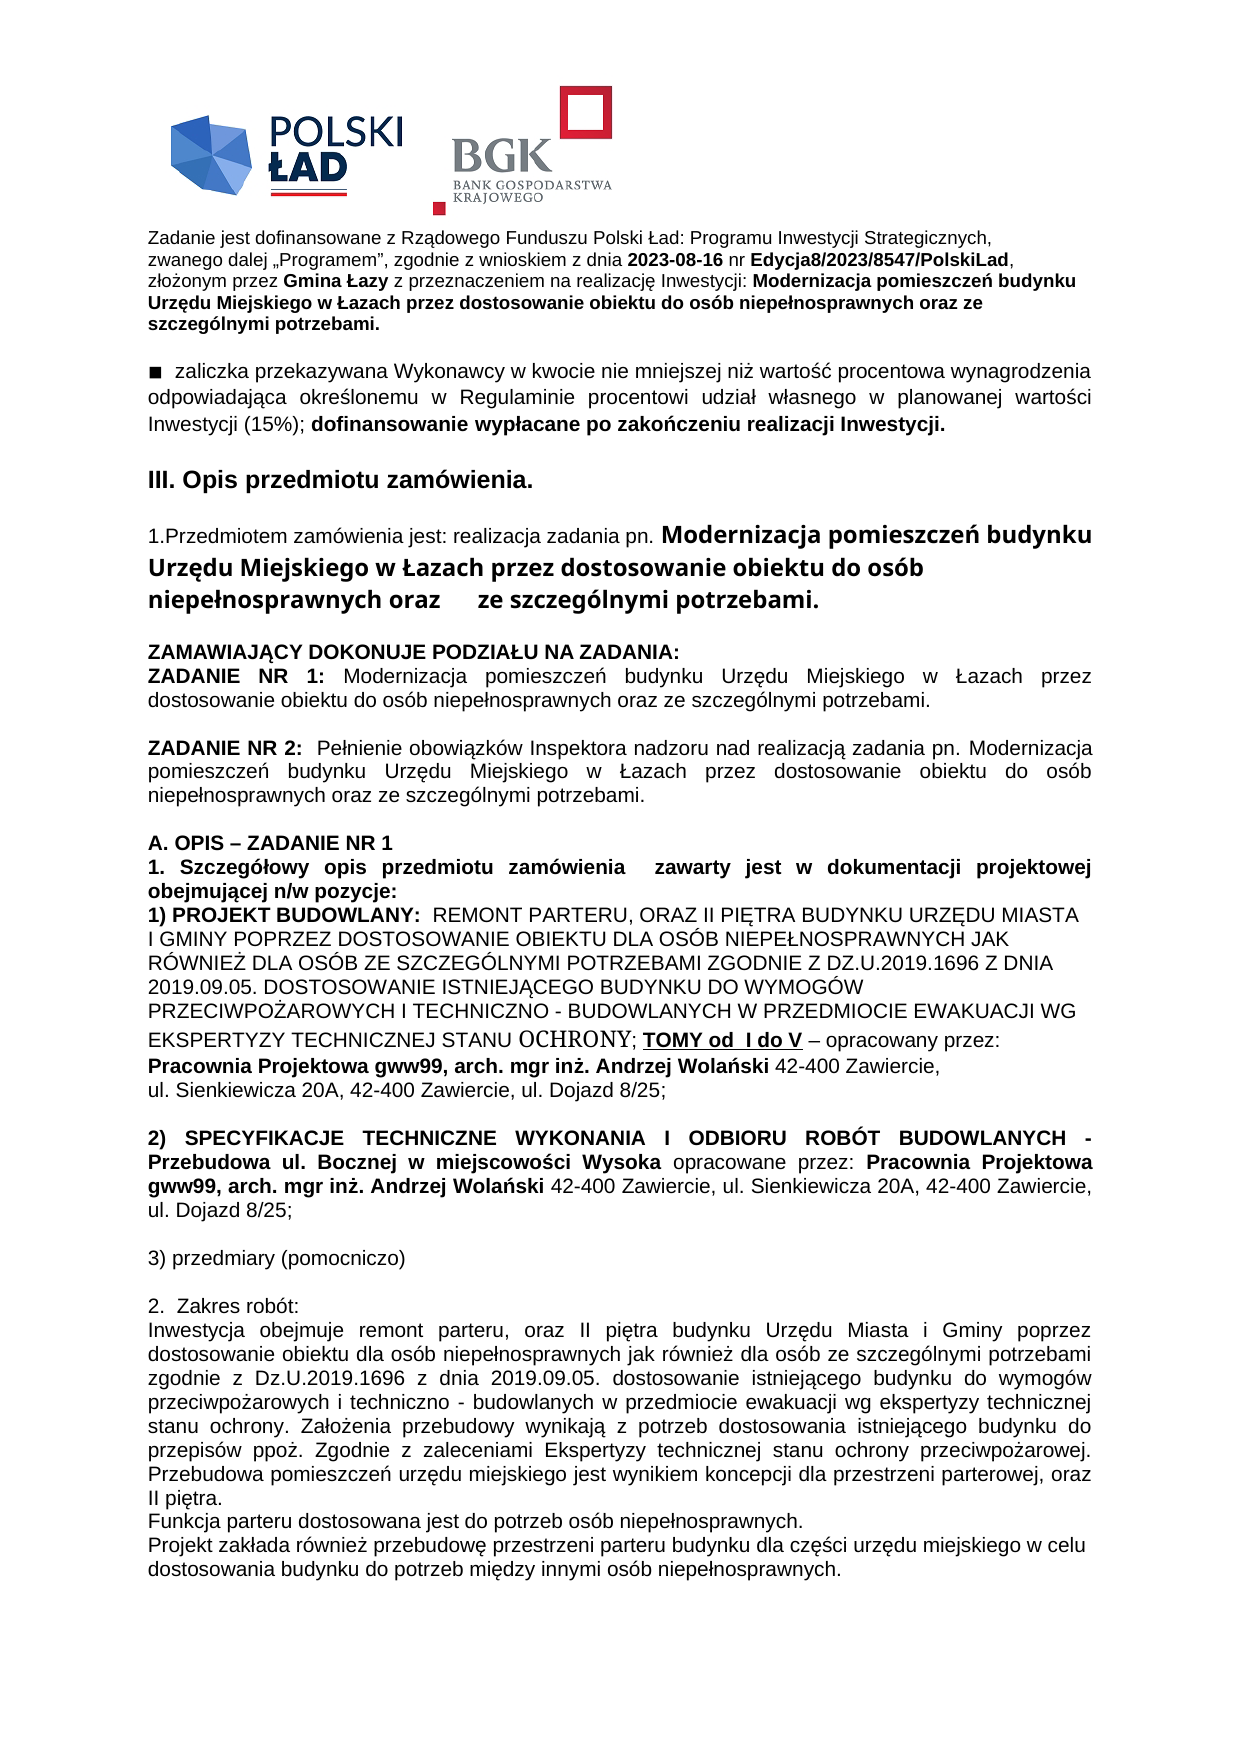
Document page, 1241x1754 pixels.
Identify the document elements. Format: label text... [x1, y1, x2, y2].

text ZADANIE NR 2: Pełnienie obowiązków Inspektora nadzoru nad realizacją zadania pn. Modernizacja pomieszczeń budynku Urzędu Miejskiego w Łazach przez dostosowanie obiektu do osób niepełnosprawnych oraz ze szczególnymi potrzebami. [148, 735, 1093, 807]
text Projekt zakłada również przebudowę przestrzeni parteru budynku dla części urzędu miejskiego w celu [148, 1533, 1093, 1557]
text 1. Szczegółowy opis przedmiotu zamówienia zawarty jest w dokumentacji projektowej obejmującej n/w pozycje: [148, 855, 1093, 903]
text 2. Zakres robót: [148, 1294, 1093, 1318]
text Inwestycja obejmuje remont parteru, oraz II piętra budynku Urzędu Miasta i Gminy poprzez dostosowanie obiektu dla osób niepełnosprawnych jak również dla osób ze szczególnymi potrzebami zgodnie z Dz.U.2019.1696 z dnia 2019.09.05. dostosowanie istniejącego budynku do wymogów przeciwpożarowych i techniczno - budowlanych w przedmiocie ewakuacji wg ekspertyzy technicznej stanu ochrony. Założenia przebudowy wynikają z potrzeb dostosowania istniejącego budynku do przepisów ppoż. Zgodnie z zaleceniami Ekspertyzy technicznej stanu ochrony przeciwpożarowej. Przebudowa pomieszczeń urzędu miejskiego jest wynikiem koncepcji dla przestrzeni parterowej, oraz II piętra. [148, 1318, 1093, 1509]
text 2) SPECYFIKACJE TECHNICZNE WYKONANIA I ODBIORU ROBÓT BUDOWLANYCH - Przebudowa ul. Bocznej w miejscowości Wysoka opracowane przez: Pracownia Projektowa gww99, arch. mgr inż. Andrzej Wolański 42-400 Zawiercie, ul. Sienkiewicza 20A, 42-400 Zawiercie, ul. Dojazd 8/25; [148, 1126, 1093, 1222]
text Funkcja parteru dostosowana jest do potrzeb osób niepełnosprawnych. [148, 1509, 1093, 1533]
text III. Opis przedmiotu zamówienia. [148, 465, 1093, 494]
text ZAMAWIAJĄCY DOKONUJE PODZIAŁU NA ZADANIA: [148, 639, 1093, 663]
text ZADANIE NR 1: Modernizacja pomieszczeń budynku Urzędu Miejskiego w Łazach przez dostosowanie obiektu do osób niepełnosprawnych oraz ze szczególnymi potrzebami. [148, 663, 1093, 711]
text 1) PROJEKT BUDOWLANY: REMONT PARTERU, ORAZ II PIĘTRA BUDYNKU URZĘDU MIASTA I GMINY POPRZEZ DOSTOSOWANIE OBIEKTU DLA OSÓB NIEPEŁNOSPRAWNYCH JAK RÓWNIEŻ DLA OSÓB ZE SZCZEGÓLNYMI POTRZEBAMI ZGODNIE Z DZ.U.2019.1696 Z DNIA 2019.09.05. DOSTOSOWANIE ISTNIEJĄCEGO BUDYNKU DO WYMOGÓW PRZECIWPOŻAROWYCH I TECHNICZNO - BUDOWLANYCH W PRZEDMIOCIE EWAKUACJI WG EKSPERTYZY TECHNICZNEJ STANU OCHRONY; TOMY od I do V – opracowany przez: Pracownia Projektowa gww99, arch. mgr inż. Andrzej Wolański 42-400 Zawiercie, ul. Sienkiewicza 20A, 42-400 Zawiercie, ul. Dojazd 8/25; [148, 903, 1093, 1102]
text 3) przedmiary (pomocniczo) [148, 1246, 1093, 1270]
text dostosowania budynku do potrzeb między innymi osób niepełnosprawnych. [148, 1557, 1093, 1581]
text ◾ zaliczka przekazywana Wykonawcy w kwocie nie mniejszej niż wartość procentowa wynagrodzenia odpowiadająca określonemu w Regulaminie procentowi udział własnego w planowanej wartości Inwestycji (15%); dofinansowanie wypłacane po zakończeniu realizacji Inwestycji. [148, 356, 1093, 436]
text A. OPIS – ZADANIE NR 1 [148, 831, 1093, 855]
text 1.Przedmiotem zamówienia jest: realizacja zadania pn. Modernizacja pomieszczeń budynku Urzędu Miejskiego w Łazach przez dostosowanie obiektu do osób niepełnosprawnych oraz ze szczególnymi potrzebami. [148, 518, 1093, 616]
